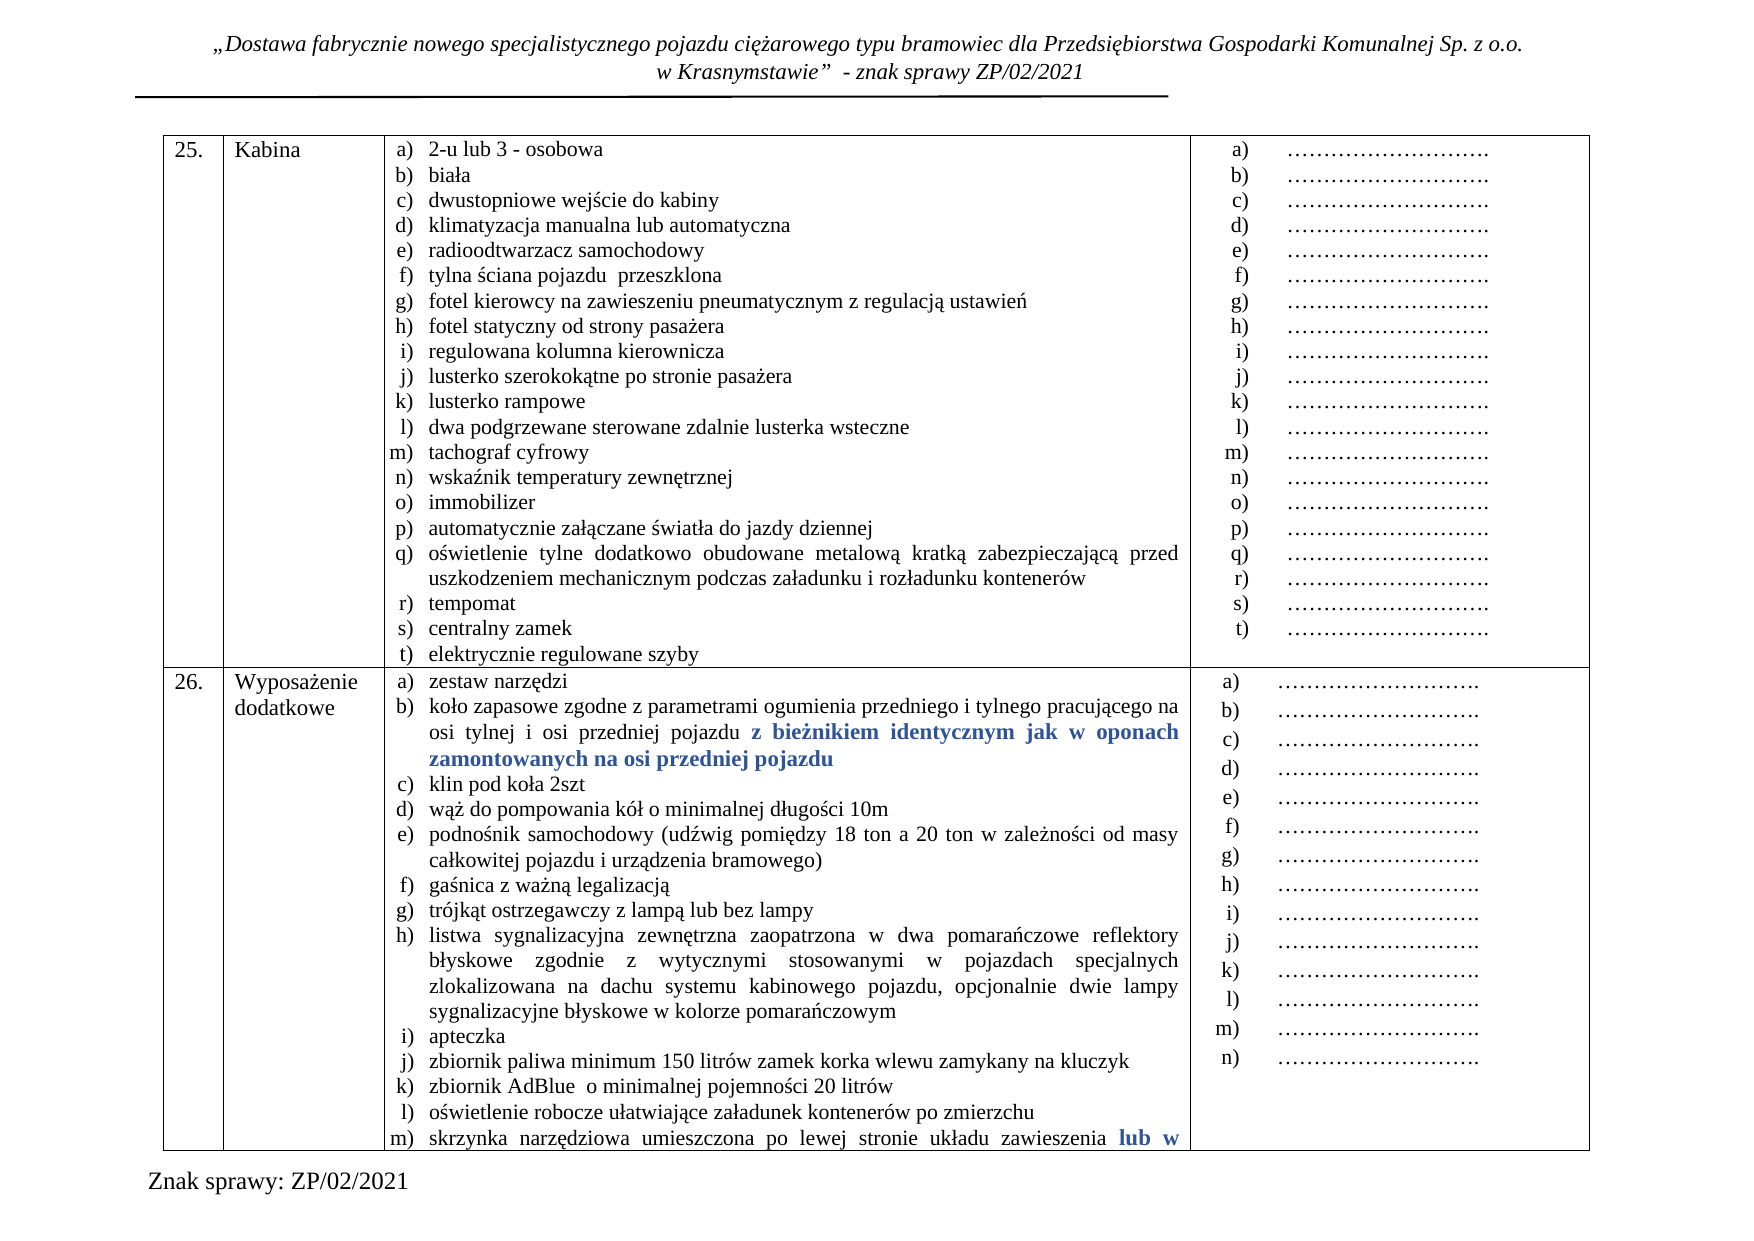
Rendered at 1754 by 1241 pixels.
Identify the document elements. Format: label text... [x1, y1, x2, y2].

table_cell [1191, 668, 1589, 1150]
table_cell Kabina [224, 136, 384, 667]
table_cell 26. [164, 668, 223, 1150]
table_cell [224, 668, 384, 1150]
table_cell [385, 668, 1190, 1150]
table_cell 25. [164, 136, 223, 667]
table_cell 2-u lub 3 - osobowa biała dwustopniowe wejście do kabiny klimatyzacja manualna lub automatyczna radioodtwarzacz samochodowy tylna ściana pojazdu przeszklona fotel kierowcy na zawieszeniu pneumatycznym z regulacją ustawień fotel statyczny od strony pasażera regulowana kolumna kierownicza lusterko szerokokątne po stronie pasażera lusterko rampowe dwa podgrzewane sterowane zdalnie lusterka wsteczne tachograf cyfrowy wskaźnik temperatury zewnętrznej immobilizer automatycznie załączane światła do jazdy dziennej oświetlenie tylne dodatkowo obudowane metalową kratką zabezpieczającą przed uszkodzeniem mechanicznym podczas załadunku i rozładunku kontenerów tempomat centralny zamek elektrycznie regulowane szyby [385, 136, 1190, 667]
table_cell ………………………. ………………………. ………………………. ………………………. ………………………. ………………………. ………………………. ………………………. ………………………. ………………………. ………………………. ………………………. ………………………. ………………………. ………………………. ………………………. ………………………. ………………………. ………………………. ………………………. [1191, 136, 1589, 667]
